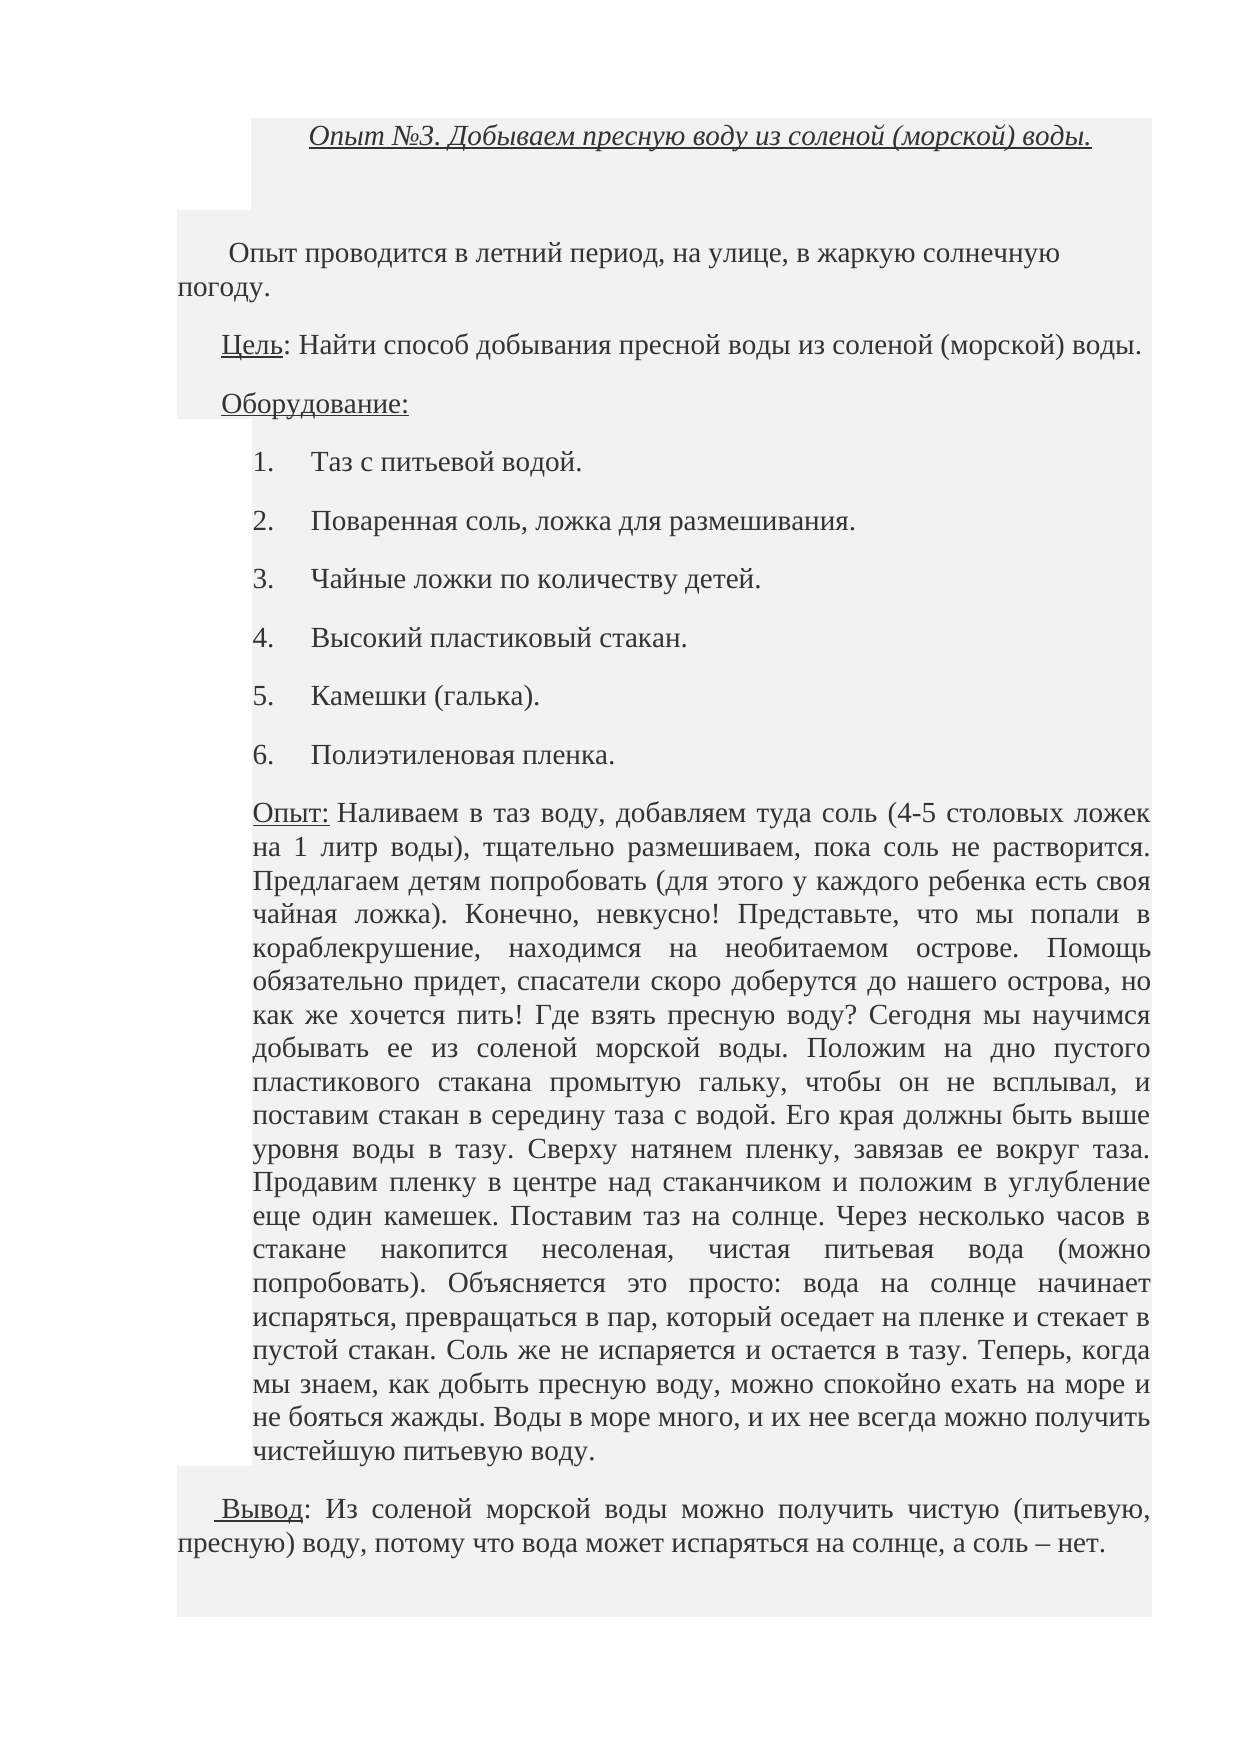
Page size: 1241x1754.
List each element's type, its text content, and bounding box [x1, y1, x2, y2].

text Цель: Найти способ добывания пресной воды из соленой (морской) воды. [177, 327, 1152, 361]
text Опыт №3. Добываем пресную воду из соленой (морской) воды. [251, 118, 1152, 152]
text 3. Чайные ложки по количеству детей. [252, 561, 1152, 595]
text 4. Высокий пластиковый стакан. [252, 620, 1152, 653]
text 1. Таз с питьевой водой. [252, 444, 1152, 478]
text Оборудование: [177, 386, 1152, 419]
text 2. Поваренная соль, ложка для размешивания. [252, 503, 1152, 536]
text Опыт: Наливаем в таз воду, добавляем туда соль (4-5 столовых ложек на 1 литр воды), тщательно размешиваем, пока соль не растворится. Предлагаем детям попробовать (для этого у каждого ребенка есть своя чайная ложка). Конечно, невкусно! Представьте, что мы попали в кораблекрушение, находимся на необитаемом острове. Помощь обязательно придет, спасатели скоро доберутся до нашего острова, но как же хочется пить! Где взять пресную воду? Сегодня мы научимся добывать ее из соленой морской воды. Положим на дно пустого пластикового стакана промытую гальку, чтобы он не всплывал, и поставим стакан в середину таза с водой. Его края должны быть выше уровня воды в тазу. Сверху натянем пленку, завязав ее вокруг таза. Продавим пленку в центре над стаканчиком и положим в углубление еще один камешек. Поставим таз на солнце. Через несколько часов в стакане накопится несоленая, чистая питьевая вода (можно попробовать). Объясняется это просто: вода на солнце начинает испаряться, превращаться в пар, который оседает на пленке и стекает в пустой стакан. Соль же не испаряется и остается в тазу. Теперь, когда мы знаем, как добыть пресную воду, можно спокойно ехать на море и не бояться жажды. Воды в море много, и их нее всегда можно получить чистейшую питьевую воду. [252, 796, 1152, 1466]
text 6. Полиэтиленовая пленка. [252, 737, 1152, 771]
text 5. Камешки (галька). [252, 678, 1152, 712]
text Вывод: Из соленой морской воды можно получить чистую (питьевую, пресную) воду, потому что вода может испаряться на солнце, а соль – нет. [177, 1491, 1152, 1558]
text Опыт проводится в летний период, на улице, в жаркую солнечную погоду. [177, 235, 1152, 302]
